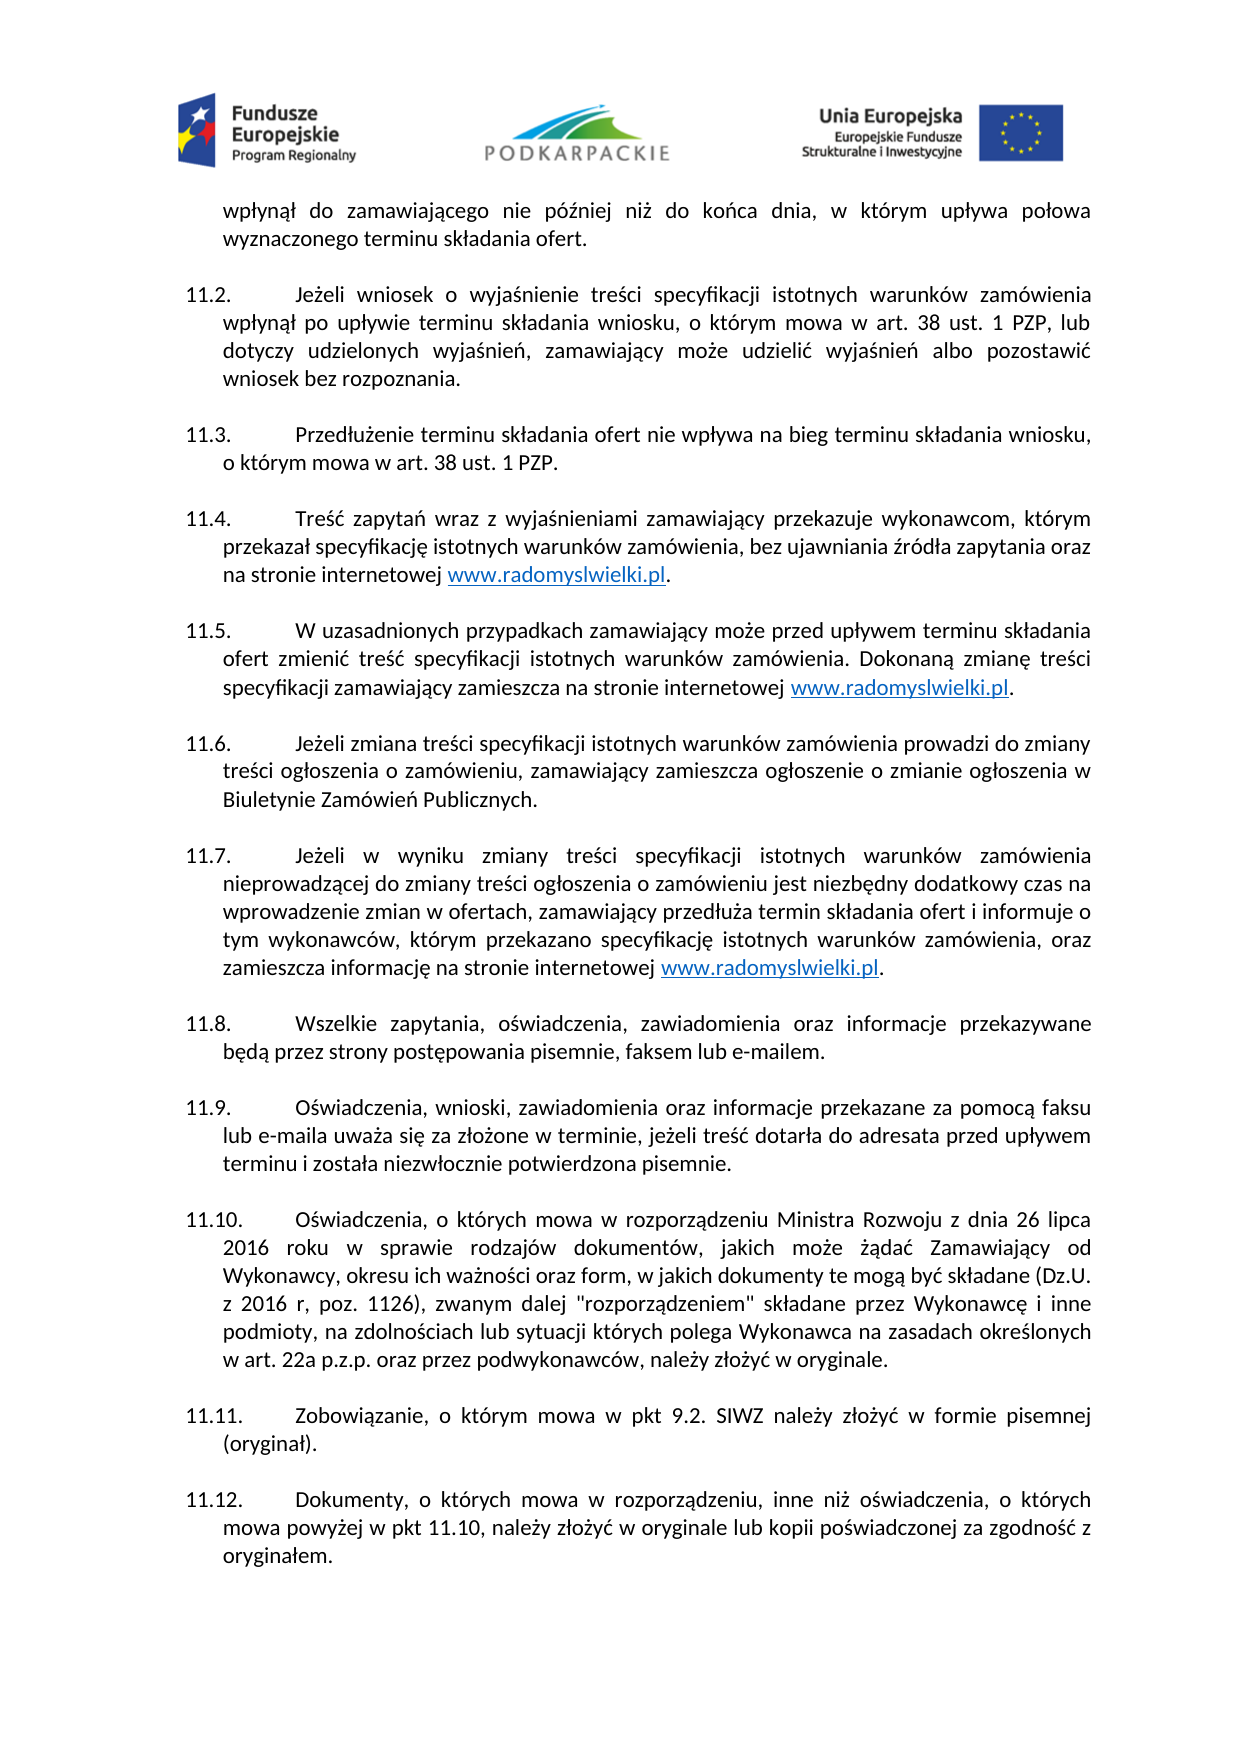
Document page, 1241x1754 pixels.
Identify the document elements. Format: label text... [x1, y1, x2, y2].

list Jeżeli wniosek o wyjaśnienie treści specyfikacji istotnych warunków zamówienia wpłynął po upływie terminu składania wniosku, o którym mowa w art. 38 ust. 1 PZP, lub dotyczy udzielonych wyjaśnień, zamawiający może udzielić wyjaśnień albo pozostawić wniosek bez rozpoznania. [185, 280, 1093, 392]
list Oświadczenia, wnioski, zawiadomienia oraz informacje przekazane za pomocą faksu lub e-maila uważa się za złożone w terminie, jeżeli treść dotarła do adresata przed upływem terminu i została niezwłocznie potwierdzona pisemnie. [185, 1093, 1093, 1177]
list Zobowiązanie, o którym mowa w pkt 9.2. SIWZ należy złożyć w formie pisemnej (oryginał). [185, 1401, 1093, 1457]
list Oświadczenia, o których mowa w rozporządzeniu Ministra Rozwoju z dnia 26 lipca 2016 roku w sprawie rodzajów dokumentów, jakich może żądać Zamawiający od Wykonawcy, okresu ich ważności oraz form, w jakich dokumenty te mogą być składane (Dz.U. z 2016 r, poz. 1126), zwanym dalej "rozporządzeniem" składane przez Wykonawcę i inne podmioty, na zdolnościach lub sytuacji których polega Wykonawca na zasadach określonych w art. 22a p.z.p. oraz przez podwykonawców, należy złożyć w oryginale. [185, 1205, 1093, 1373]
list Jeżeli zmiana treści specyfikacji istotnych warunków zamówienia prowadzi do zmiany treści ogłoszenia o zamówieniu, zamawiający zamieszcza ogłoszenie o zmianie ogłoszenia w Biuletynie Zamówień Publicznych. [185, 729, 1093, 813]
list Treść zapytań wraz z wyjaśnieniami zamawiający przekazuje wykonawcom, którym przekazał specyfikację istotnych warunków zamówienia, bez ujawniania źródła zapytania oraz na stronie internetowej www.radomyslwielki.pl. [185, 504, 1093, 588]
picture [147, 73, 1093, 197]
list Jeżeli w wyniku zmiany treści specyfikacji istotnych warunków zamówienia nieprowadzącej do zmiany treści ogłoszenia o zamówieniu jest niezbędny dodatkowy czas na wprowadzenie zmian w ofertach, zamawiający przedłuża termin składania ofert i informuje o tym wykonawców, którym przekazano specyfikację istotnych warunków zamówienia, oraz zamieszcza informację na stronie internetowej www.radomyslwielki.pl. [185, 841, 1093, 981]
list Przedłużenie terminu składania ofert nie wpływa na bieg terminu składania wniosku, o którym mowa w art. 38 ust. 1 PZP. [185, 420, 1093, 476]
list Wszelkie zapytania, oświadczenia, zawiadomienia oraz informacje przekazywane będą przez strony postępowania pisemnie, faksem lub e-mailem. [185, 1009, 1093, 1065]
list Dokumenty, o których mowa w rozporządzeniu, inne niż oświadczenia, o których mowa powyżej w pkt 11.10, należy złożyć w oryginale lub kopii poświadczonej za zgodność z oryginałem. [185, 1485, 1093, 1569]
list W uzasadnionych przypadkach zamawiający może przed upływem terminu składania ofert zmienić treść specyfikacji istotnych warunków zamówienia. Dokonaną zmianę treści specyfikacji zamawiający zamieszcza na stronie internetowej www.radomyslwielki.pl. [185, 617, 1093, 701]
